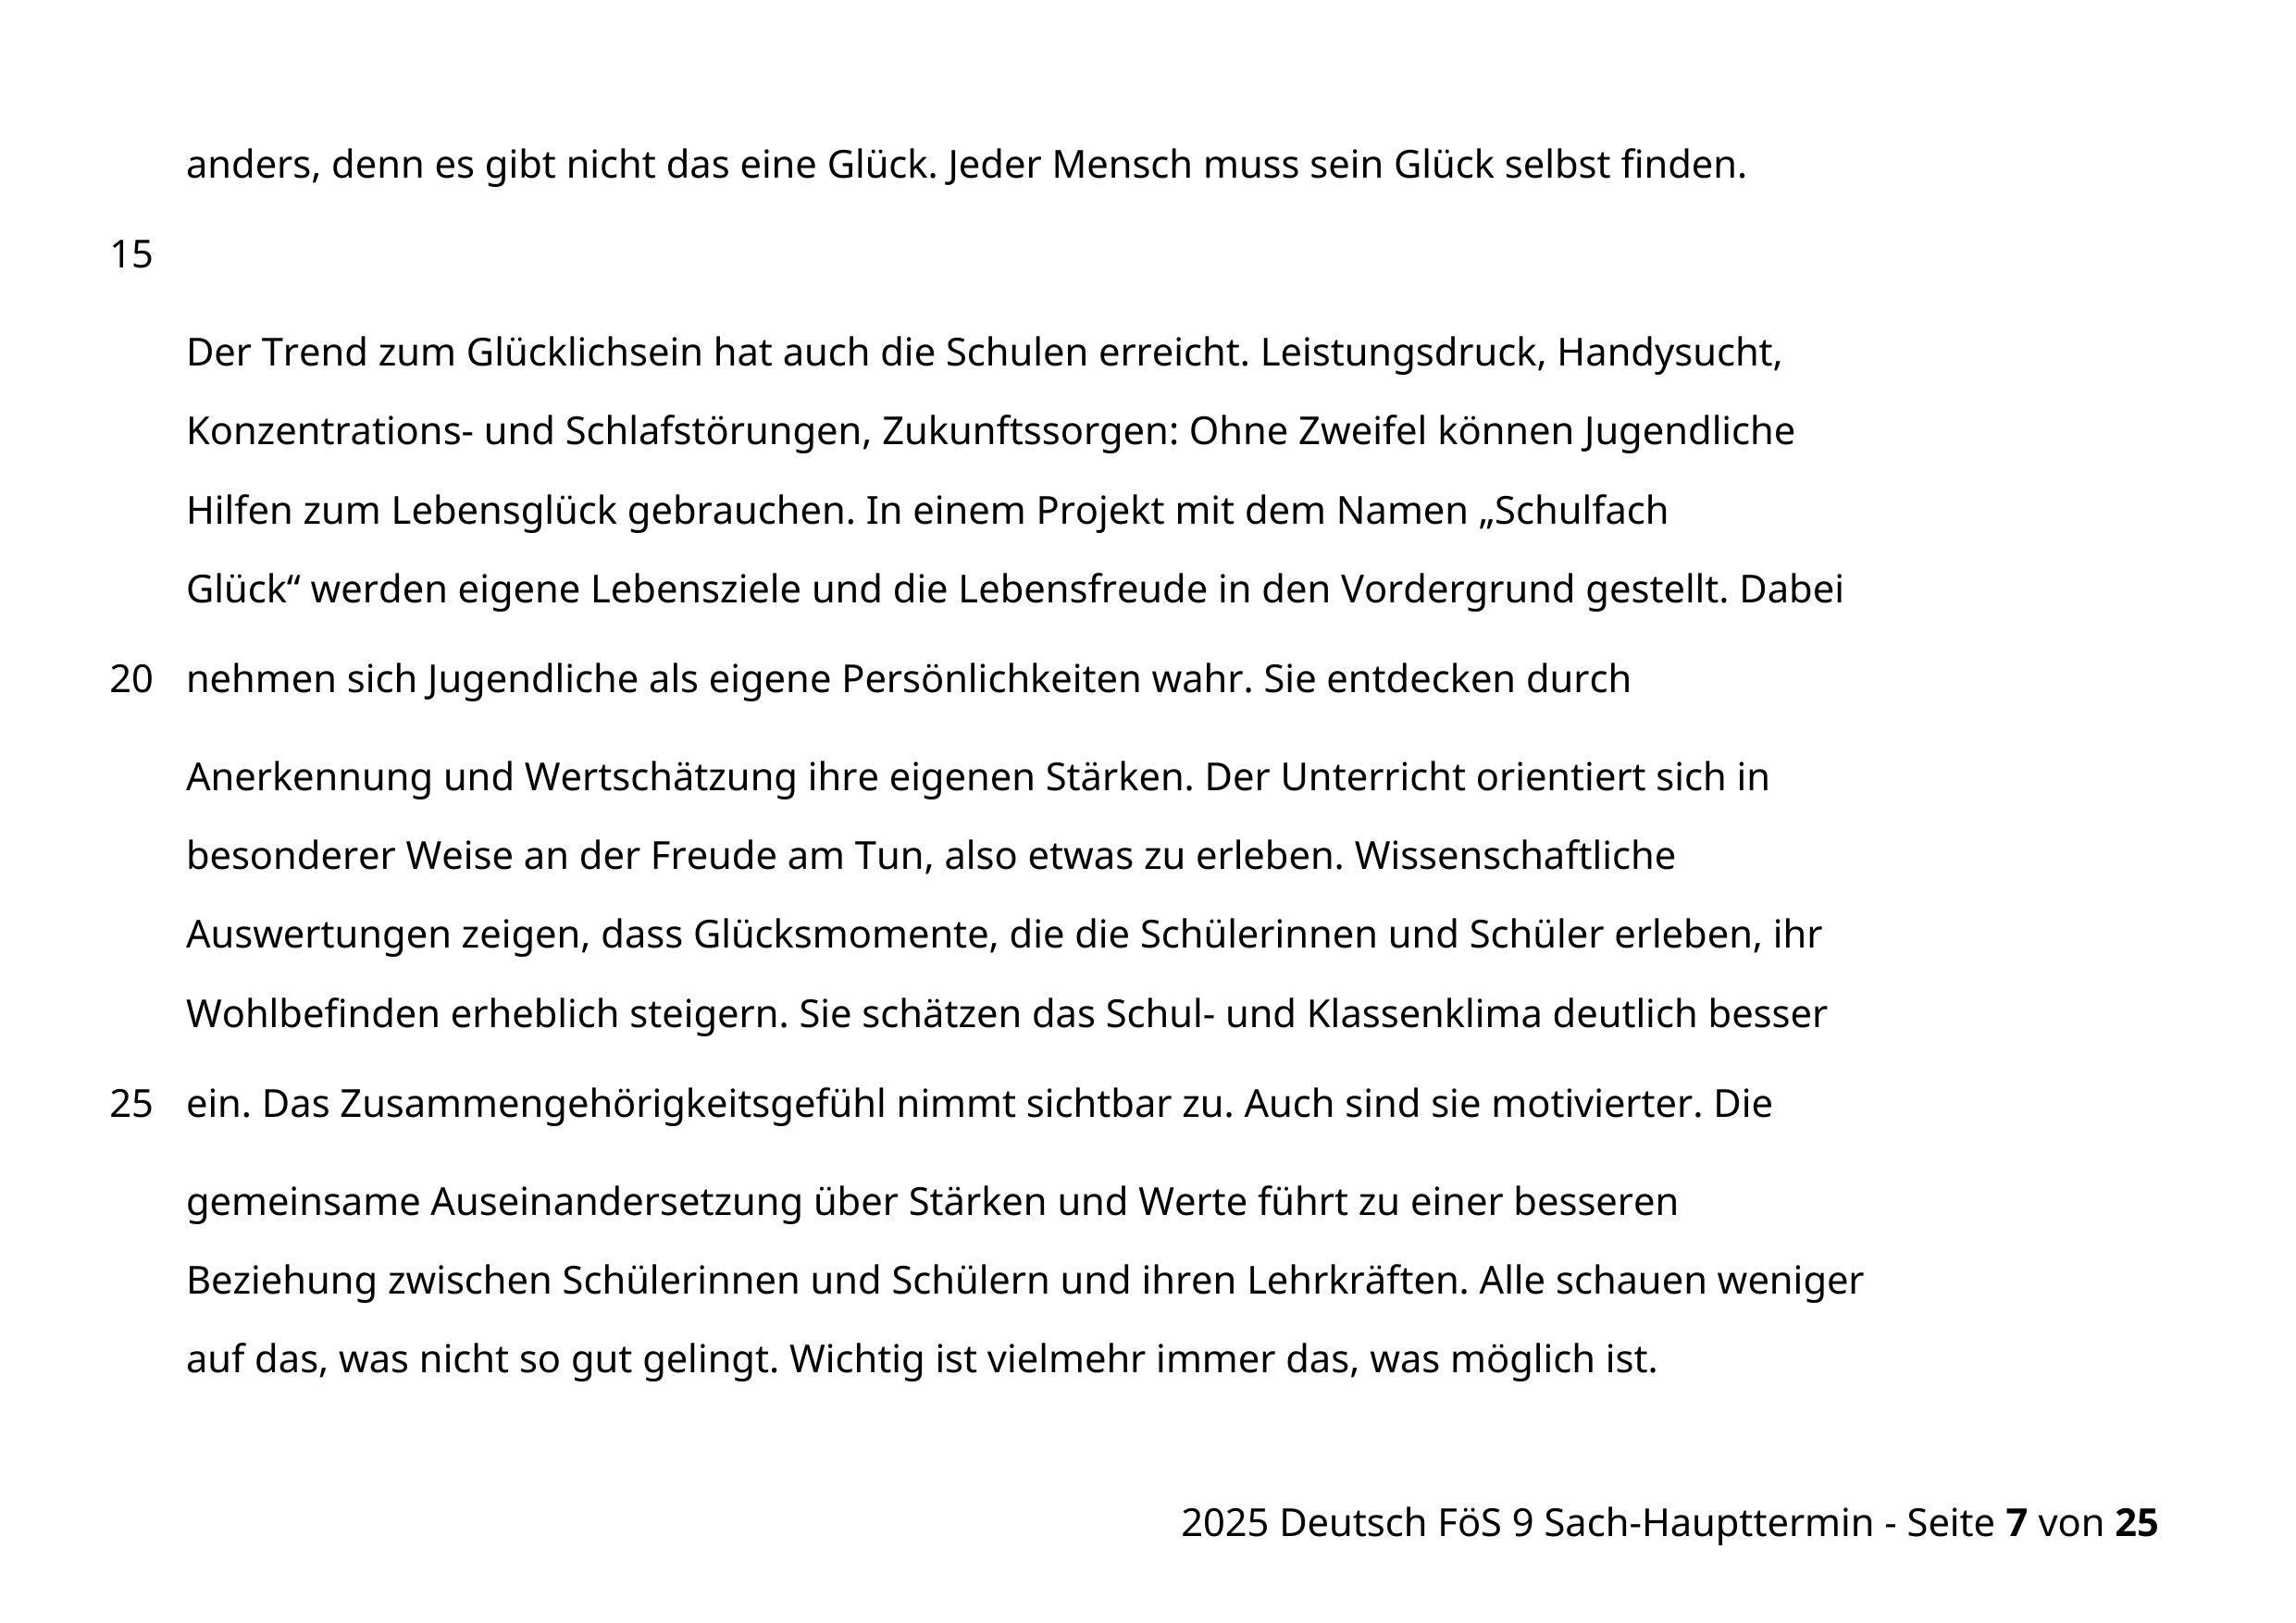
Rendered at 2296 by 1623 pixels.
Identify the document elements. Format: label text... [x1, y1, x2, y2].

list Anerkennung und Wertschätzung ihre eigenen Stärken. Der Unterricht orientiert sich in [186, 750, 2159, 802]
list Der Trend zum Glücklichsein hat auch die Schulen erreicht. Leistungsdruck, Handysucht, [186, 325, 2159, 378]
list Auswertungen zeigen, dass Glücksmomente, die die Schülerinnen und Schüler erleben, ihr [186, 907, 2159, 960]
list 20 nehmen sich Jugendliche als eigene Persönlichkeiten wahr. Sie entdecken durch [109, 651, 2159, 704]
list auf das, was nicht so gut gelingt. Wichtig ist vielmehr immer das, was möglich ist. [186, 1332, 2159, 1384]
list gemeinsame Auseinandersetzung über Stärken und Werte führt zu einer besseren [186, 1174, 2159, 1227]
list Glück“ werden eigene Lebensziele und die Lebensfreude in den Vordergrund gestellt. Dabei [186, 561, 2159, 613]
list 25 ein. Das Zusammengehörigkeitsgefühl nimmt sichtbar zu. Auch sind sie motivierter. Die [109, 1076, 2159, 1129]
list Wohlbefinden erheblich steigern. Sie schätzen das Schul- und Klassenklima deutlich besser [186, 985, 2159, 1038]
list Beziehung zwischen Schülerinnen und Schülern und ihren Lehrkräften. Alle schauen weniger [186, 1253, 2159, 1306]
list besonderer Weise an der Freude am Tun, also etwas zu erleben. Wissenschaftliche [186, 828, 2159, 881]
list Hilfen zum Lebensglück gebrauchen. In einem Projekt mit dem Namen „Schulfach [186, 482, 2159, 535]
list 15 [109, 227, 2159, 279]
list Konzentrations- und Schlafstörungen, Zukunftssorgen: Ohne Zweifel können Jugendliche [186, 403, 2159, 456]
list anders, denn es gibt nicht das eine Glück. Jeder Mensch muss sein Glück selbst finden. [186, 137, 2159, 189]
